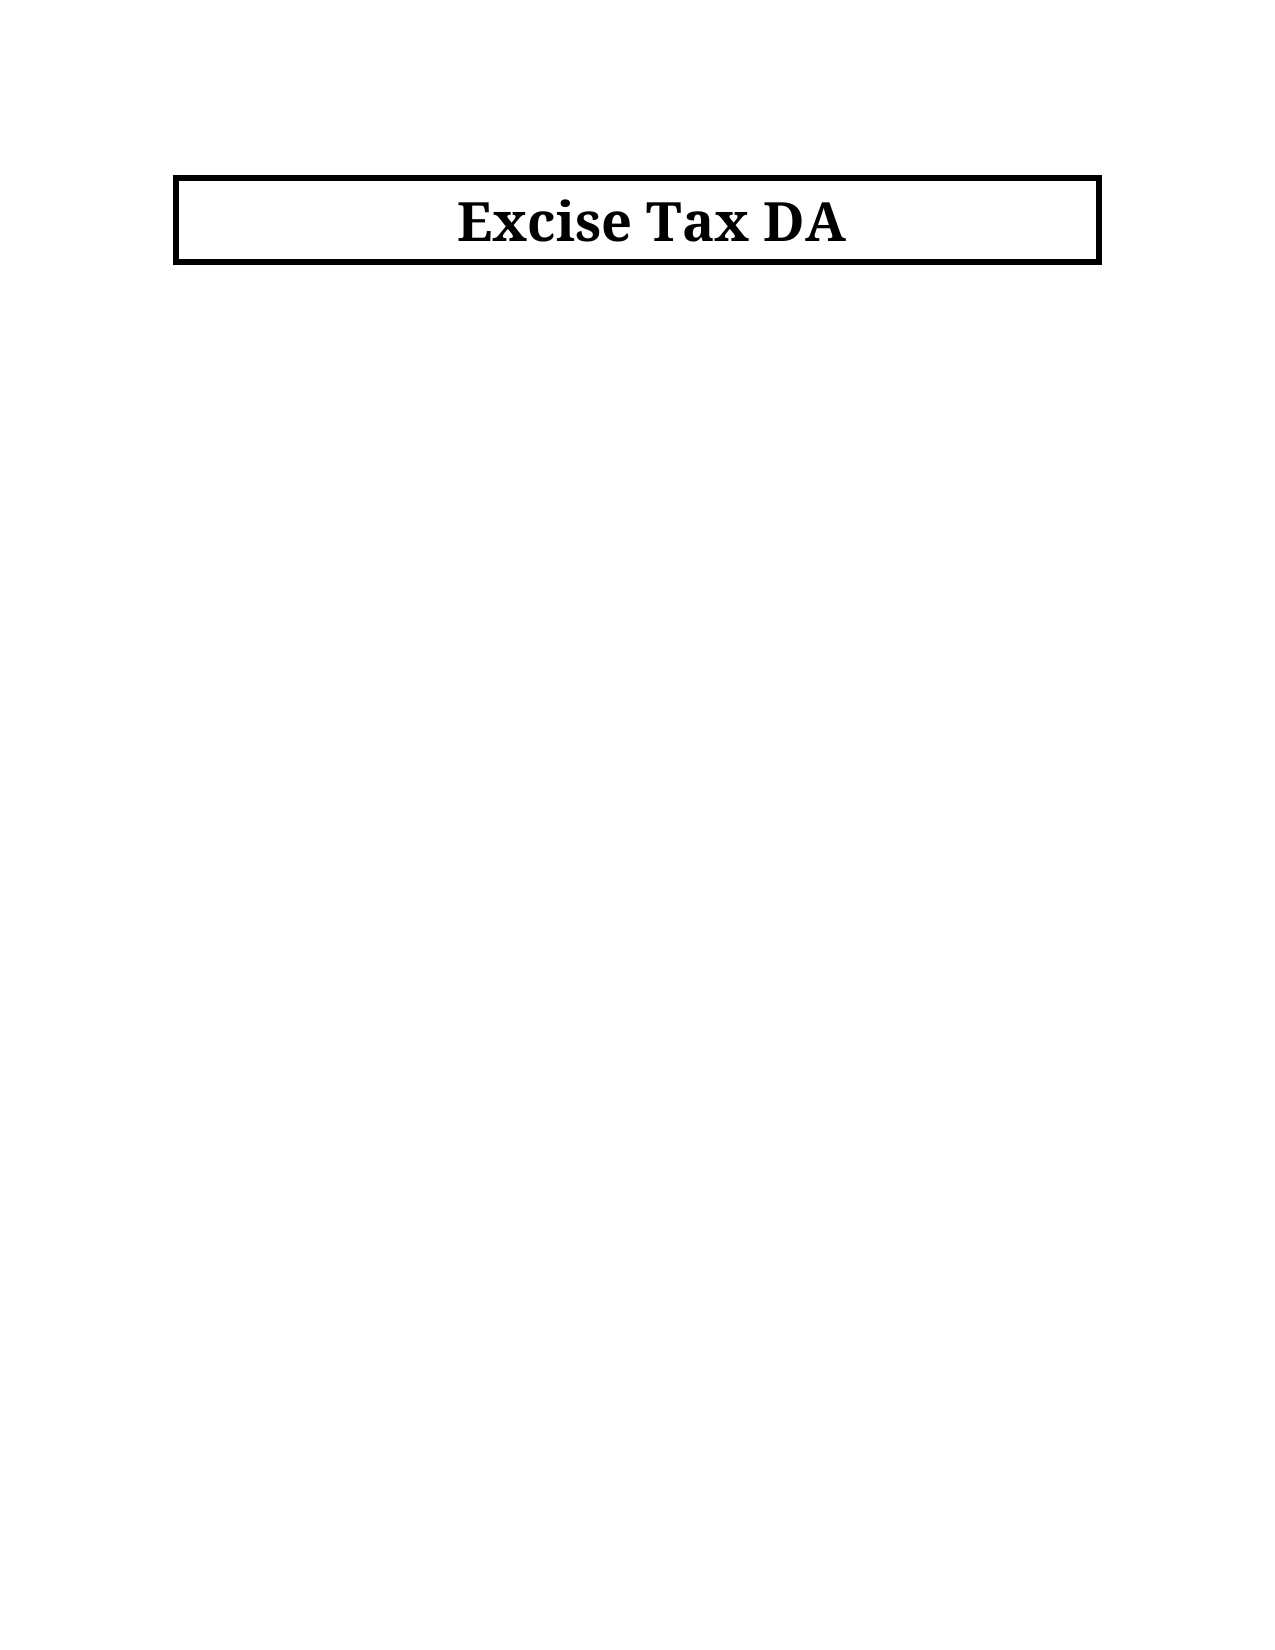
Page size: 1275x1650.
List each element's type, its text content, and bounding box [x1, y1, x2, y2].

subtitle Excise Tax DA [179, 181, 1096, 259]
